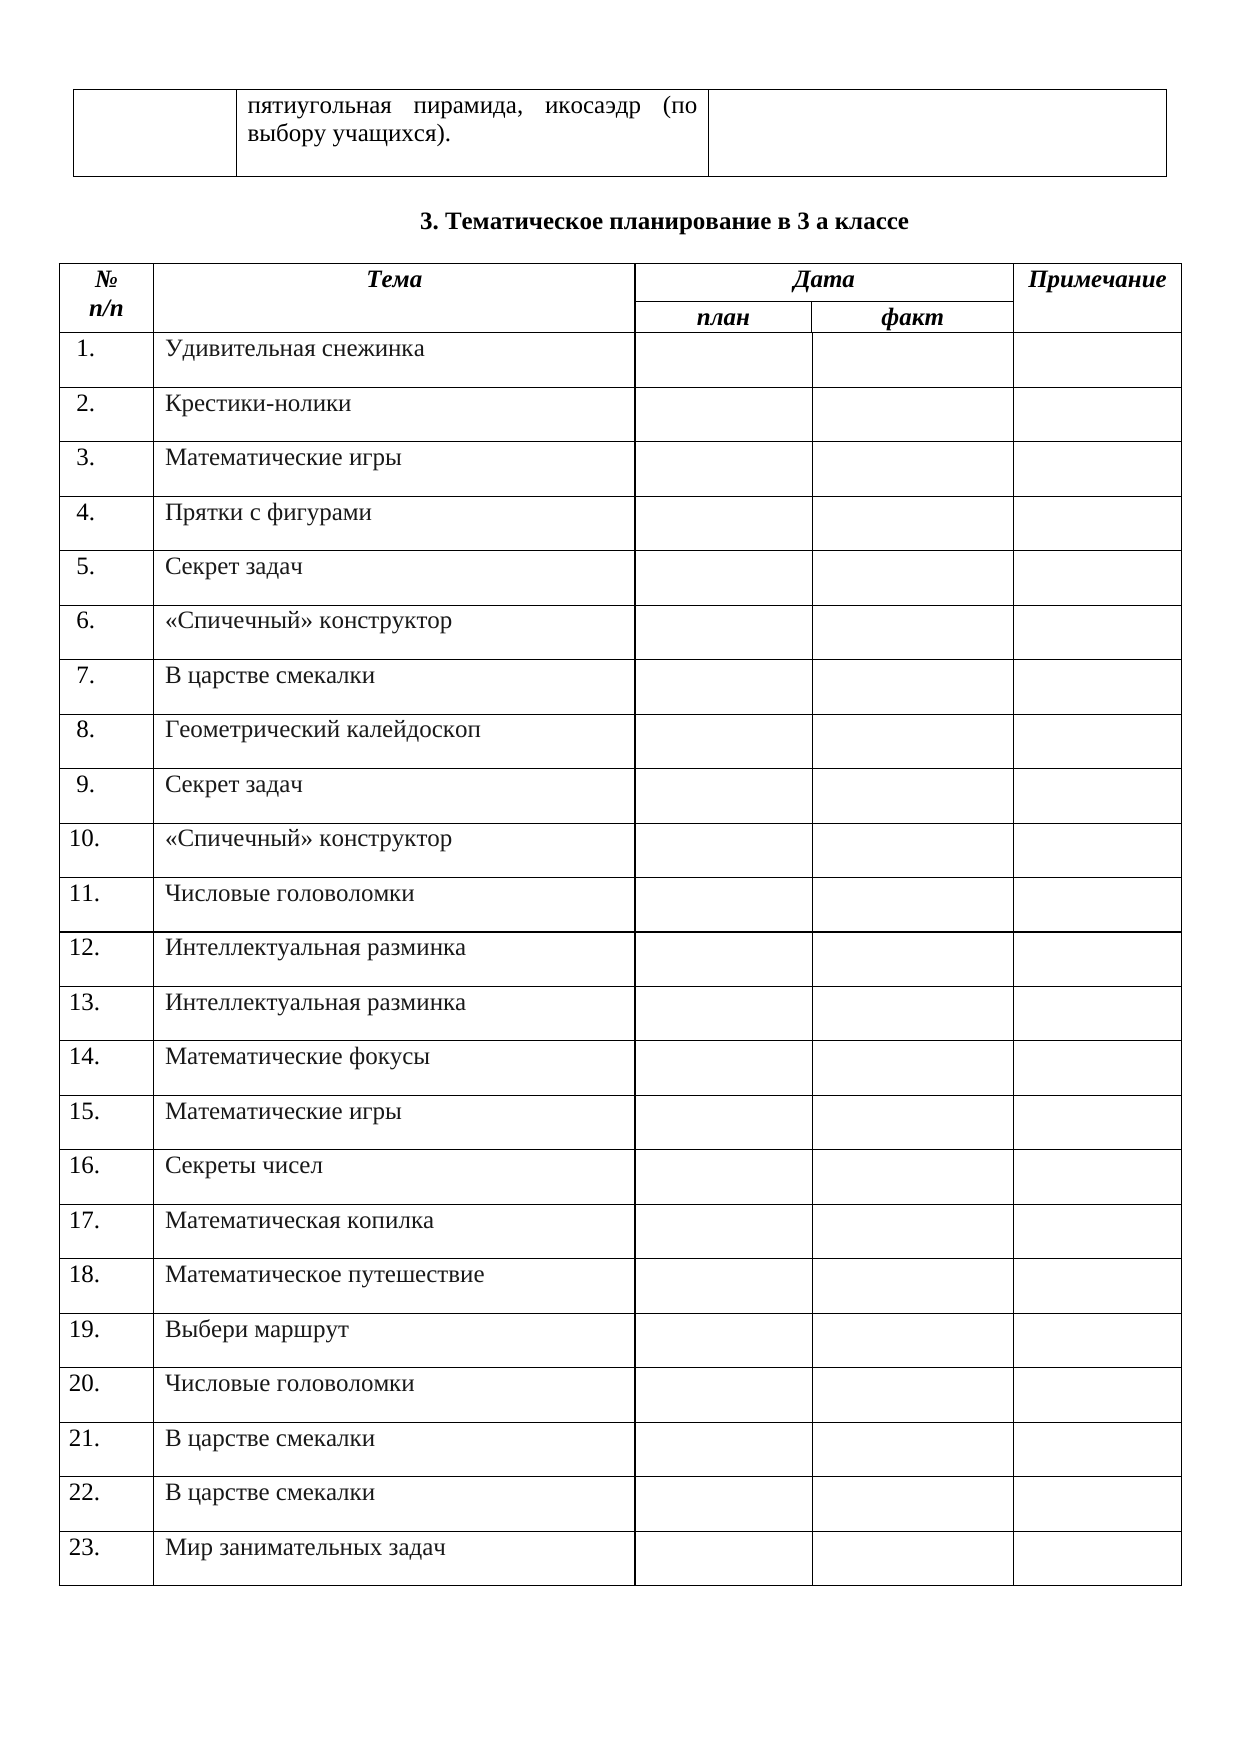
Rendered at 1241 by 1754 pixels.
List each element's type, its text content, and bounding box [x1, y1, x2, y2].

table_cell [813, 1532, 1013, 1585]
table_cell [636, 1205, 812, 1258]
table_cell [1014, 660, 1181, 713]
table_cell [60, 333, 153, 387]
table_cell [636, 497, 812, 550]
table_header № п/п [60, 264, 153, 332]
table_cell [1014, 769, 1181, 822]
table_cell Секрет задач [154, 551, 634, 604]
table_cell [813, 1041, 1013, 1095]
table_cell [1014, 333, 1181, 387]
table_cell [60, 1096, 153, 1149]
table_cell [813, 1477, 1013, 1531]
table_cell [60, 1314, 153, 1367]
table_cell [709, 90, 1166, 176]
table_cell [1014, 1150, 1181, 1204]
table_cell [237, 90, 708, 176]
table_cell [636, 551, 812, 604]
table_cell [636, 660, 812, 713]
table_cell [813, 442, 1013, 496]
table_cell Математическое путешествие [154, 1259, 634, 1313]
table_cell [636, 1477, 812, 1531]
table_cell Математическая копилка [154, 1205, 634, 1258]
text 3. Тематическое планирование в 3 а классе [177, 206, 1152, 234]
table_cell [636, 333, 812, 387]
table_cell Мир занимательных задач [154, 1532, 634, 1585]
table_cell [813, 1423, 1013, 1476]
table_cell В царстве смекалки [154, 1423, 634, 1476]
table_cell факт [812, 302, 1013, 332]
table_cell [813, 933, 1013, 986]
table_cell [60, 1041, 153, 1095]
table_cell [636, 442, 812, 496]
table_cell [60, 769, 153, 822]
table_cell [813, 388, 1013, 441]
table_cell [60, 1259, 153, 1313]
table_cell [1014, 1096, 1181, 1149]
table_cell [60, 933, 153, 986]
table_cell Выбери маршрут [154, 1314, 634, 1367]
table_header Дата [636, 264, 1013, 301]
table_cell Прятки с фигурами [154, 497, 634, 550]
table_cell Математические игры [154, 1096, 634, 1149]
table_cell [1014, 715, 1181, 768]
table_cell [813, 1096, 1013, 1149]
table_cell [1014, 606, 1181, 659]
table_cell [60, 551, 153, 604]
table_cell Секрет задач [154, 769, 634, 822]
table_cell Числовые головоломки [154, 1368, 634, 1422]
table_cell [636, 1368, 812, 1422]
table_cell [636, 878, 812, 931]
table_cell [1014, 1259, 1181, 1313]
table_cell Геометрический калейдоскоп [154, 715, 634, 768]
table_cell [813, 497, 1013, 550]
table_cell [813, 878, 1013, 931]
table_cell [60, 1423, 153, 1476]
table_cell [1014, 824, 1181, 877]
table_cell [60, 388, 153, 441]
table_cell [1014, 1205, 1181, 1258]
table_cell [60, 878, 153, 931]
table_cell [813, 824, 1013, 877]
table_cell [636, 1314, 812, 1367]
table_cell [636, 987, 812, 1040]
table_cell [60, 1477, 153, 1531]
table_cell [60, 824, 153, 877]
table_cell [60, 606, 153, 659]
table_cell [1014, 1477, 1181, 1531]
table_cell [1014, 551, 1181, 604]
table_cell [60, 1368, 153, 1422]
table_cell Математические фокусы [154, 1041, 634, 1095]
table_cell [1014, 1423, 1181, 1476]
table_header Тема [154, 264, 634, 332]
table_cell [1014, 497, 1181, 550]
table_cell [813, 1259, 1013, 1313]
table_cell [1014, 1314, 1181, 1367]
table_cell [636, 388, 812, 441]
table_cell [636, 1532, 812, 1585]
table_cell [813, 551, 1013, 604]
table_cell [1014, 442, 1181, 496]
table_cell [813, 606, 1013, 659]
table_cell [1014, 388, 1181, 441]
table_cell [813, 769, 1013, 822]
table_cell [636, 715, 812, 768]
table_cell «Спичечный» конструктор [154, 606, 634, 659]
table_cell [60, 987, 153, 1040]
table_cell «Спичечный» конструктор [154, 824, 634, 877]
table_cell В царстве смекалки [154, 660, 634, 713]
table_cell [60, 442, 153, 496]
table_cell В царстве смекалки [154, 1477, 634, 1531]
table_cell [60, 1150, 153, 1204]
table_cell [1014, 987, 1181, 1040]
table_cell план [636, 302, 811, 332]
table_cell Удивительная снежинка [154, 333, 634, 387]
table_cell [813, 1150, 1013, 1204]
table_cell [636, 1150, 812, 1204]
table_cell [636, 1259, 812, 1313]
table_cell [813, 1314, 1013, 1367]
table_cell [1014, 1532, 1181, 1585]
table_cell [636, 933, 812, 986]
table_cell Секреты чисел [154, 1150, 634, 1204]
table_cell [636, 769, 812, 822]
table_cell [813, 715, 1013, 768]
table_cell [74, 90, 236, 176]
table_cell Интеллектуальная разминка [154, 933, 634, 986]
table_cell [813, 333, 1013, 387]
table_cell [636, 1096, 812, 1149]
table_cell [1014, 933, 1181, 986]
table_cell Интеллектуальная разминка [154, 987, 634, 1040]
table_cell [636, 824, 812, 877]
table_cell [813, 660, 1013, 713]
table_cell Крестики-нолики [154, 388, 634, 441]
table_cell [1014, 1041, 1181, 1095]
table_cell [636, 1423, 812, 1476]
table_cell [60, 497, 153, 550]
table_cell [60, 715, 153, 768]
table_cell [1014, 1368, 1181, 1422]
table_cell [60, 1532, 153, 1585]
table_cell [813, 1205, 1013, 1258]
table_cell [60, 1205, 153, 1258]
table_cell [813, 1368, 1013, 1422]
table_cell [1014, 878, 1181, 931]
table_cell [636, 1041, 812, 1095]
table_cell [60, 660, 153, 713]
table_cell Математические игры [154, 442, 634, 496]
table_cell [813, 987, 1013, 1040]
table_cell Числовые головоломки [154, 878, 634, 931]
table_cell [636, 606, 812, 659]
table_header Примечание [1014, 264, 1181, 332]
